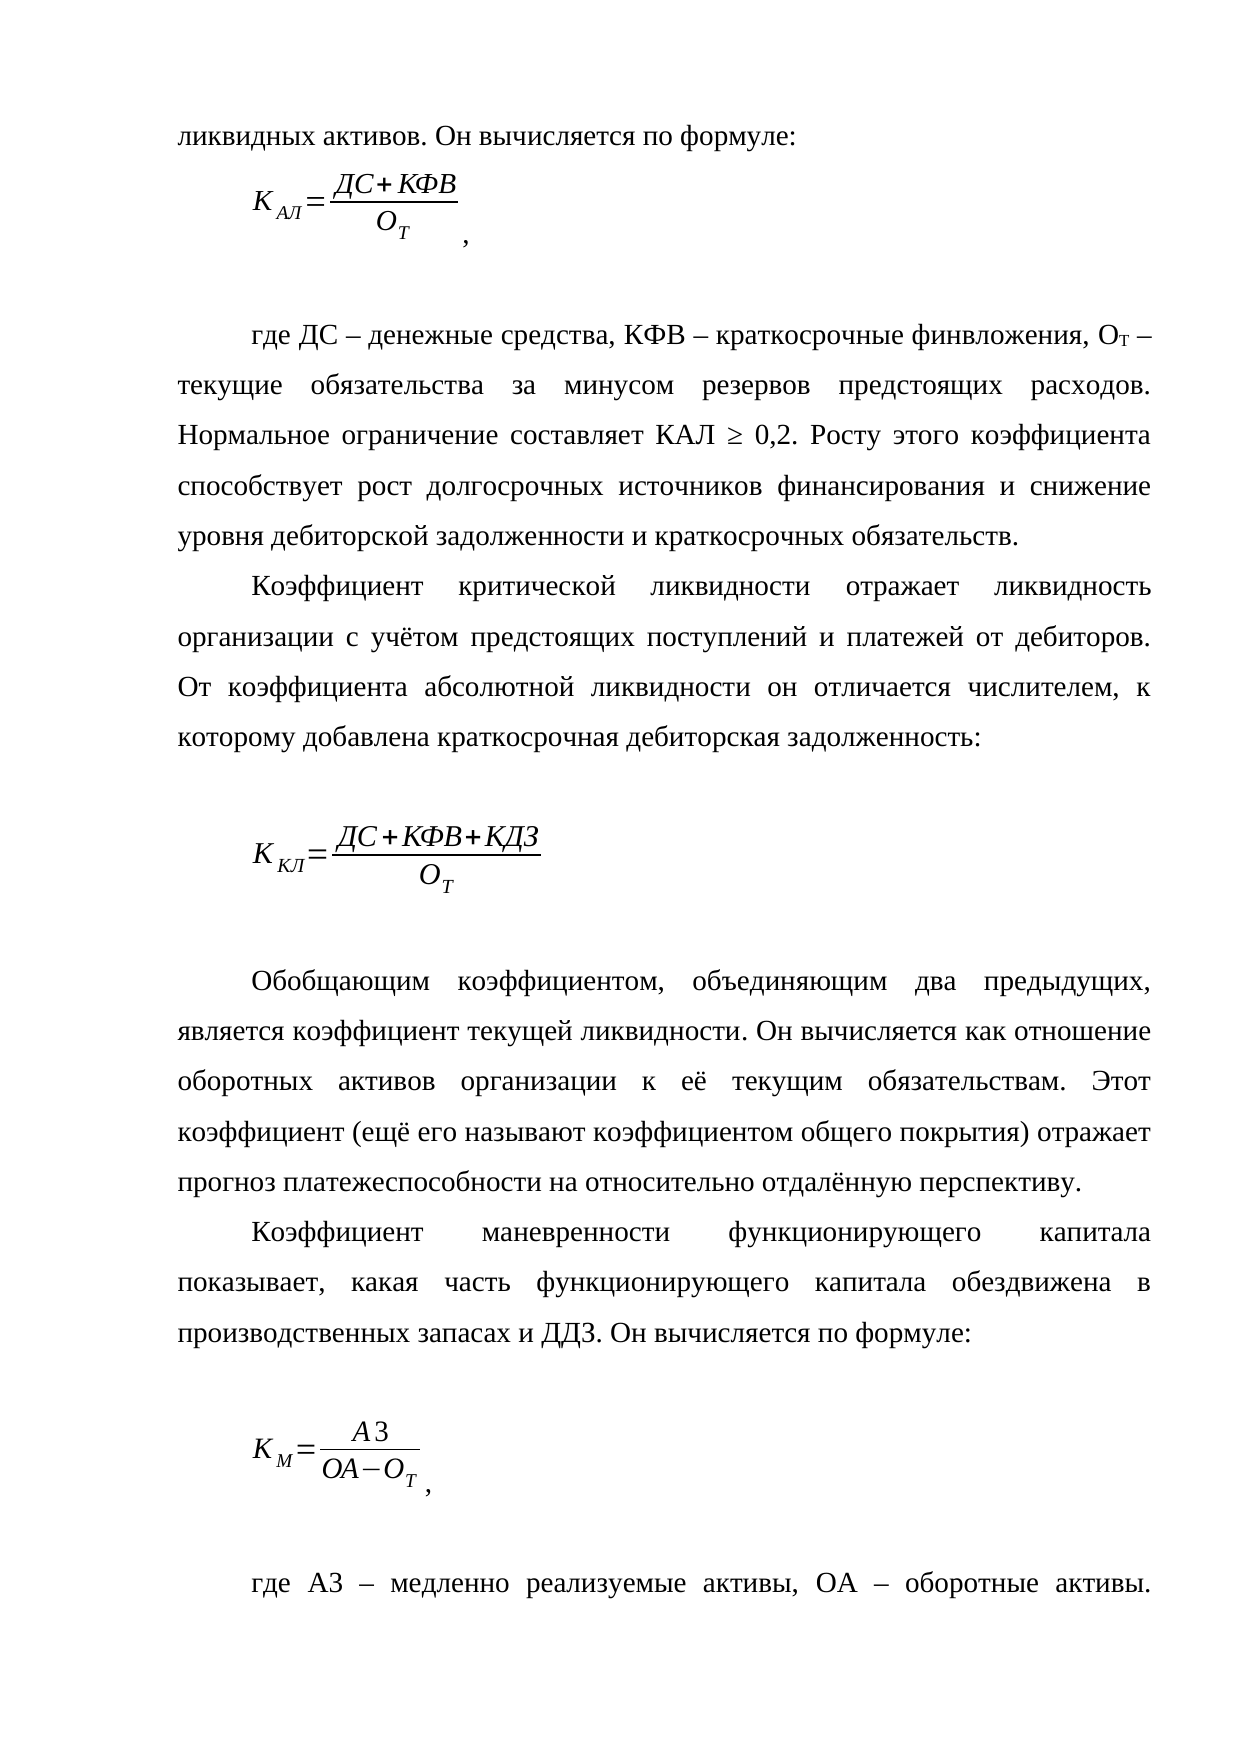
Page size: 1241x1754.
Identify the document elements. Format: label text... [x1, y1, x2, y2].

text где ДС – денежные средства, КФВ – краткосрочные финвложения, ОТ – текущие обязательства за минусом резервов предстоящих расходов. Нормальное ограничение составляет КАЛ ≥ 0,2. Росту этого коэффициента способствует рост долгосрочных источников финансирования и снижение уровня дебиторской задолженности и краткосрочных обязательств. [177, 317, 1152, 552]
text Коэффициент критической ликвидности отражает ликвидность организации с учётом предстоящих поступлений и платежей от дебиторов. От коэффициента абсолютной ликвидности он отличается числителем, к которому добавлена краткосрочная дебиторская задолженность: [177, 568, 1152, 753]
text Коэффициент маневренности функционирующего капитала показывает, какая часть функционирующего капитала обездвижена в производственных запасах и ДДЗ. Он вычисляется по формуле: [177, 1214, 1152, 1348]
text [177, 1565, 1152, 1599]
text Обобщающим коэффициентом, объединяющим два предыдущих, является коэффициент текущей ликвидности. Он вычисляется как отношение оборотных активов организации к её текущим обязательствам. Этот коэффициент (ещё его называют коэффициентом общего покрытия) отражает прогноз платежеспособности на относительно отдалённую перспективу. [177, 963, 1152, 1197]
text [177, 118, 1152, 152]
text , [177, 168, 1152, 250]
text , [177, 1416, 1152, 1498]
